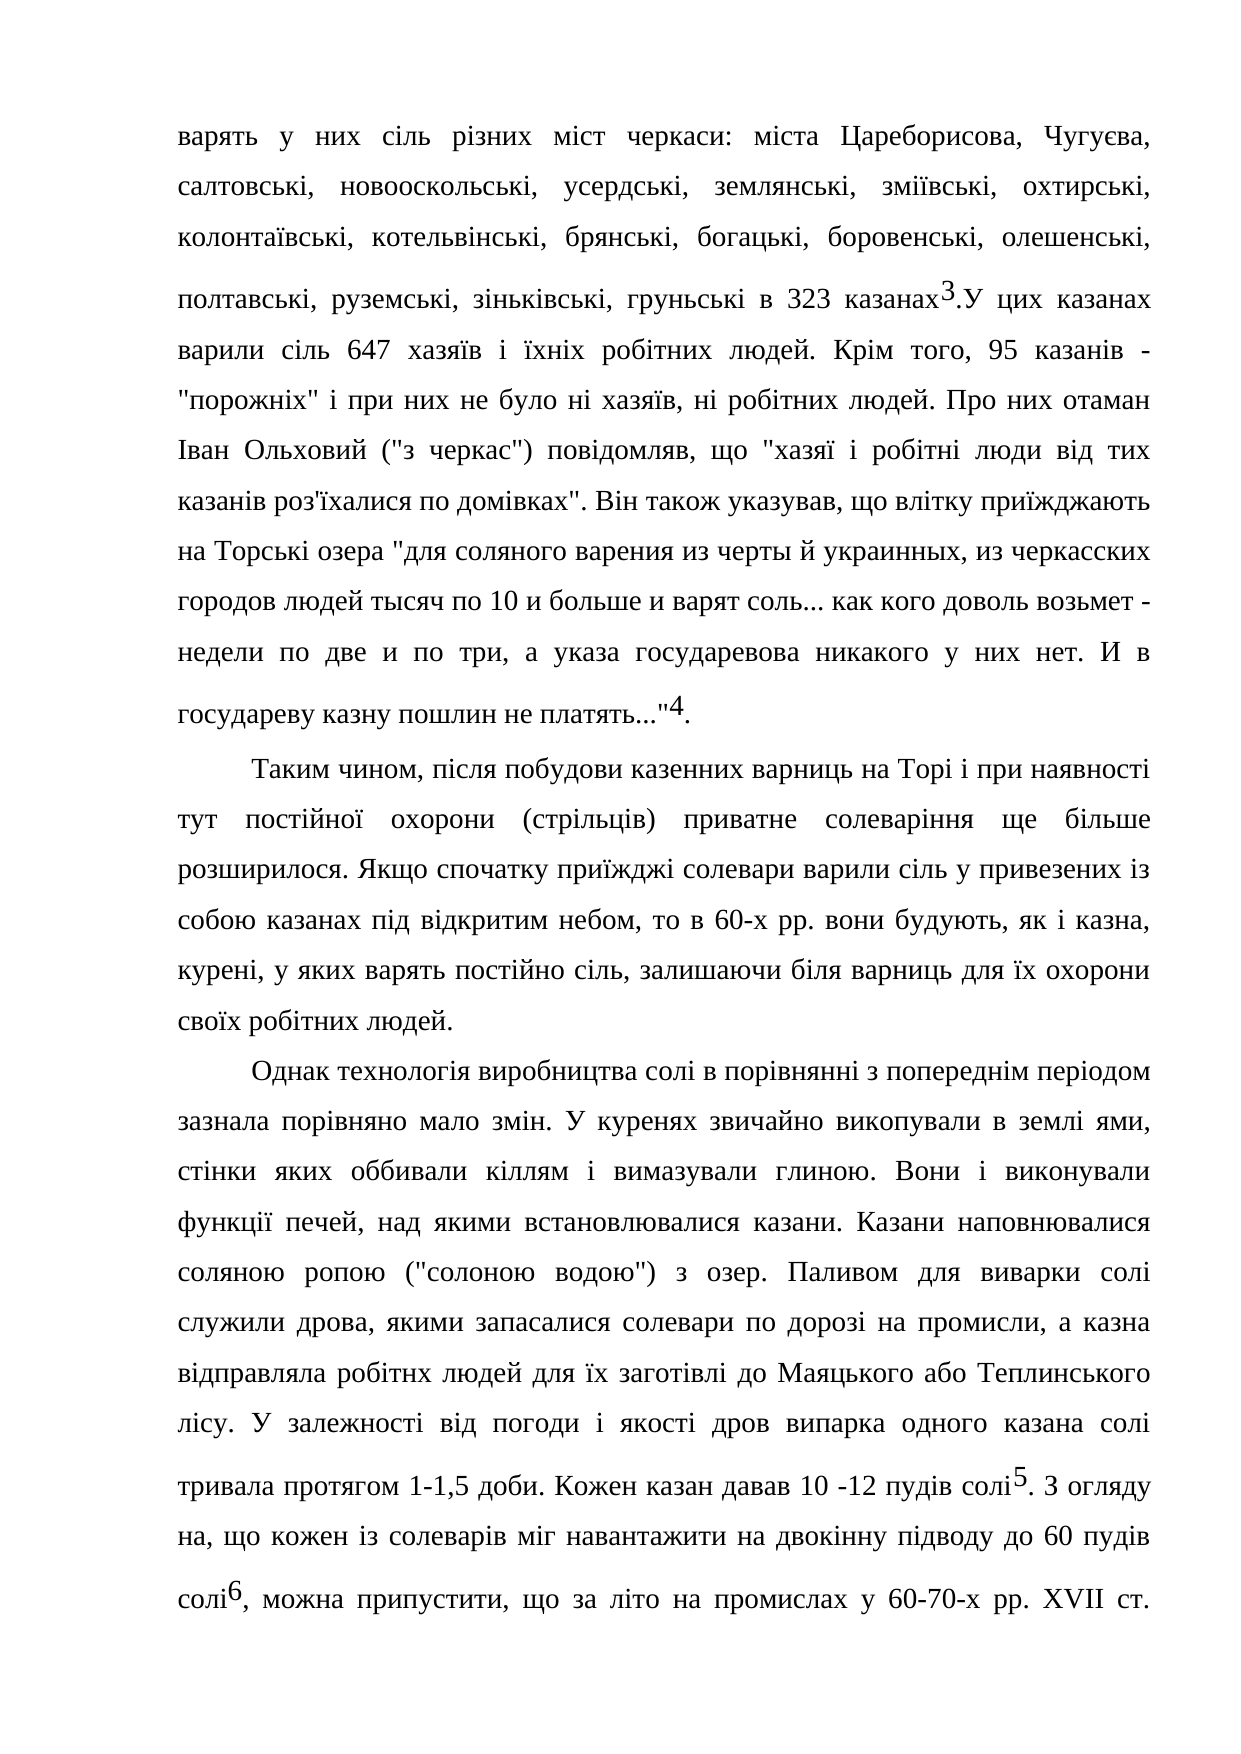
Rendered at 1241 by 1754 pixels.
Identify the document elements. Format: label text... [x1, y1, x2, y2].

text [177, 1053, 1152, 1614]
text Таким чином, після побудови казенних варниць на Торі і при наявності тут постійної охорони (стрільців) приватне солеваріння ще більше розширилося. Якщо спочатку приїжджі солевари варили сіль у привезених із собою казанах під відкритим небом, то в 60-х рр. вони будують, як і казна, курені, у яких варять постійно сіль, залишаючи біля варниць для їх охорони своїх робітних людей. [177, 751, 1152, 1036]
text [177, 118, 1152, 730]
